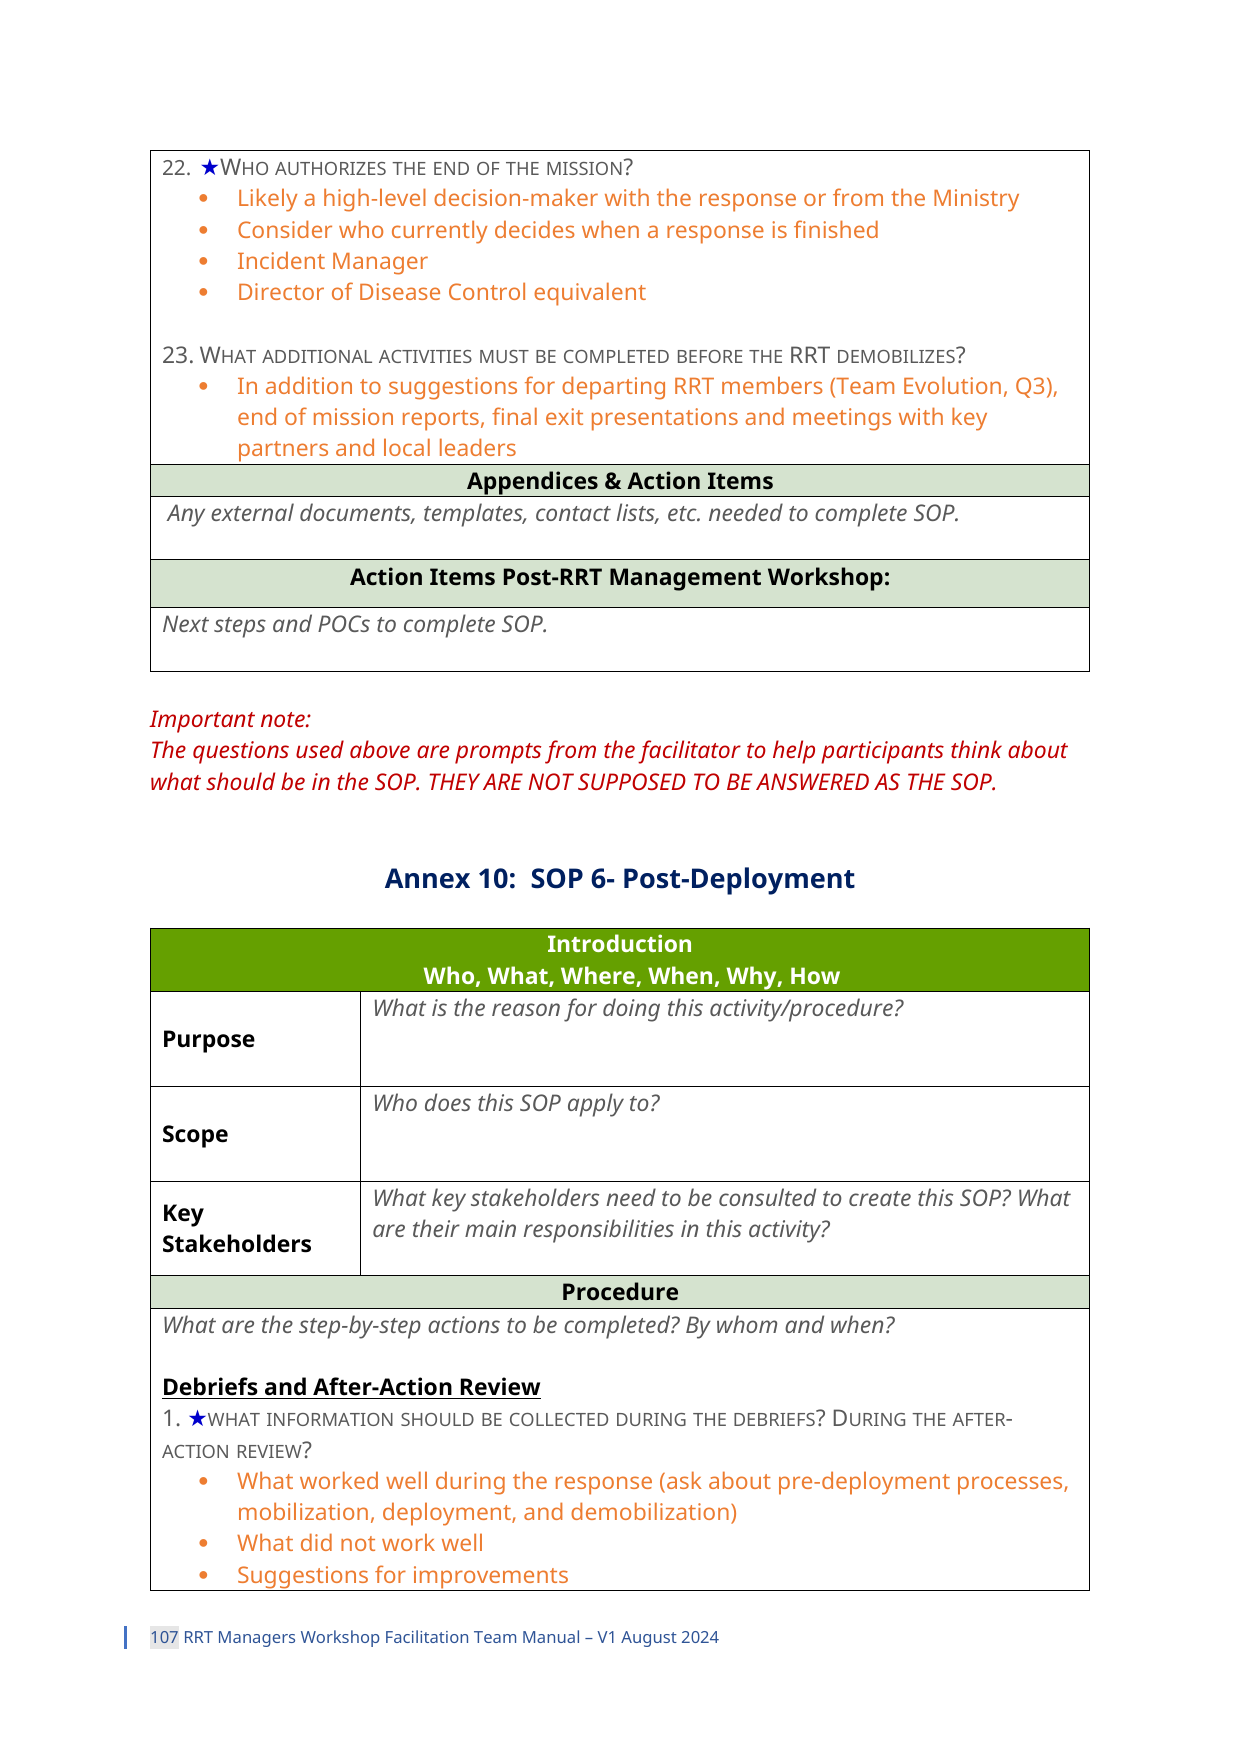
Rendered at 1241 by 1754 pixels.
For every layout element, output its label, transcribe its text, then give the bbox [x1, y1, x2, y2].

table_cell Action Items Post-RRT Management Workshop: [151, 560, 1089, 607]
table_cell Any external documents, templates, contact lists, etc. needed to complete SOP. [151, 497, 1089, 559]
text The questions used above are prompts from the facilitator to help participants think about what should be in the SOP. THEY ARE NOT SUPPOSED TO BE ANSWERED AS THE SOP. [150, 734, 1090, 797]
table_cell Key Stakeholders [151, 1182, 360, 1275]
text Important note: [150, 703, 1090, 734]
table_cell Scope [151, 1087, 360, 1181]
table_cell Procedure [151, 1276, 1089, 1308]
table_cell What key stakeholders need to be consulted to create this SOP? What are their main responsibilities in this activity? [361, 1182, 1089, 1275]
table_cell Next steps and POCs to complete SOP. [151, 608, 1089, 671]
table_cell Appendices & Action Items [151, 465, 1089, 496]
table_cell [151, 151, 1089, 463]
table_cell Purpose [151, 992, 360, 1086]
table_cell What is the reason for doing this activity/procedure? [361, 992, 1089, 1086]
table_header Introduction Who, What, Where, When, Why, How [151, 929, 1089, 991]
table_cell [151, 1309, 1089, 1590]
subtitle Annex 10: SOP 6- Post-Deployment [150, 859, 1090, 896]
table_cell Who does this SOP apply to? [361, 1087, 1089, 1181]
